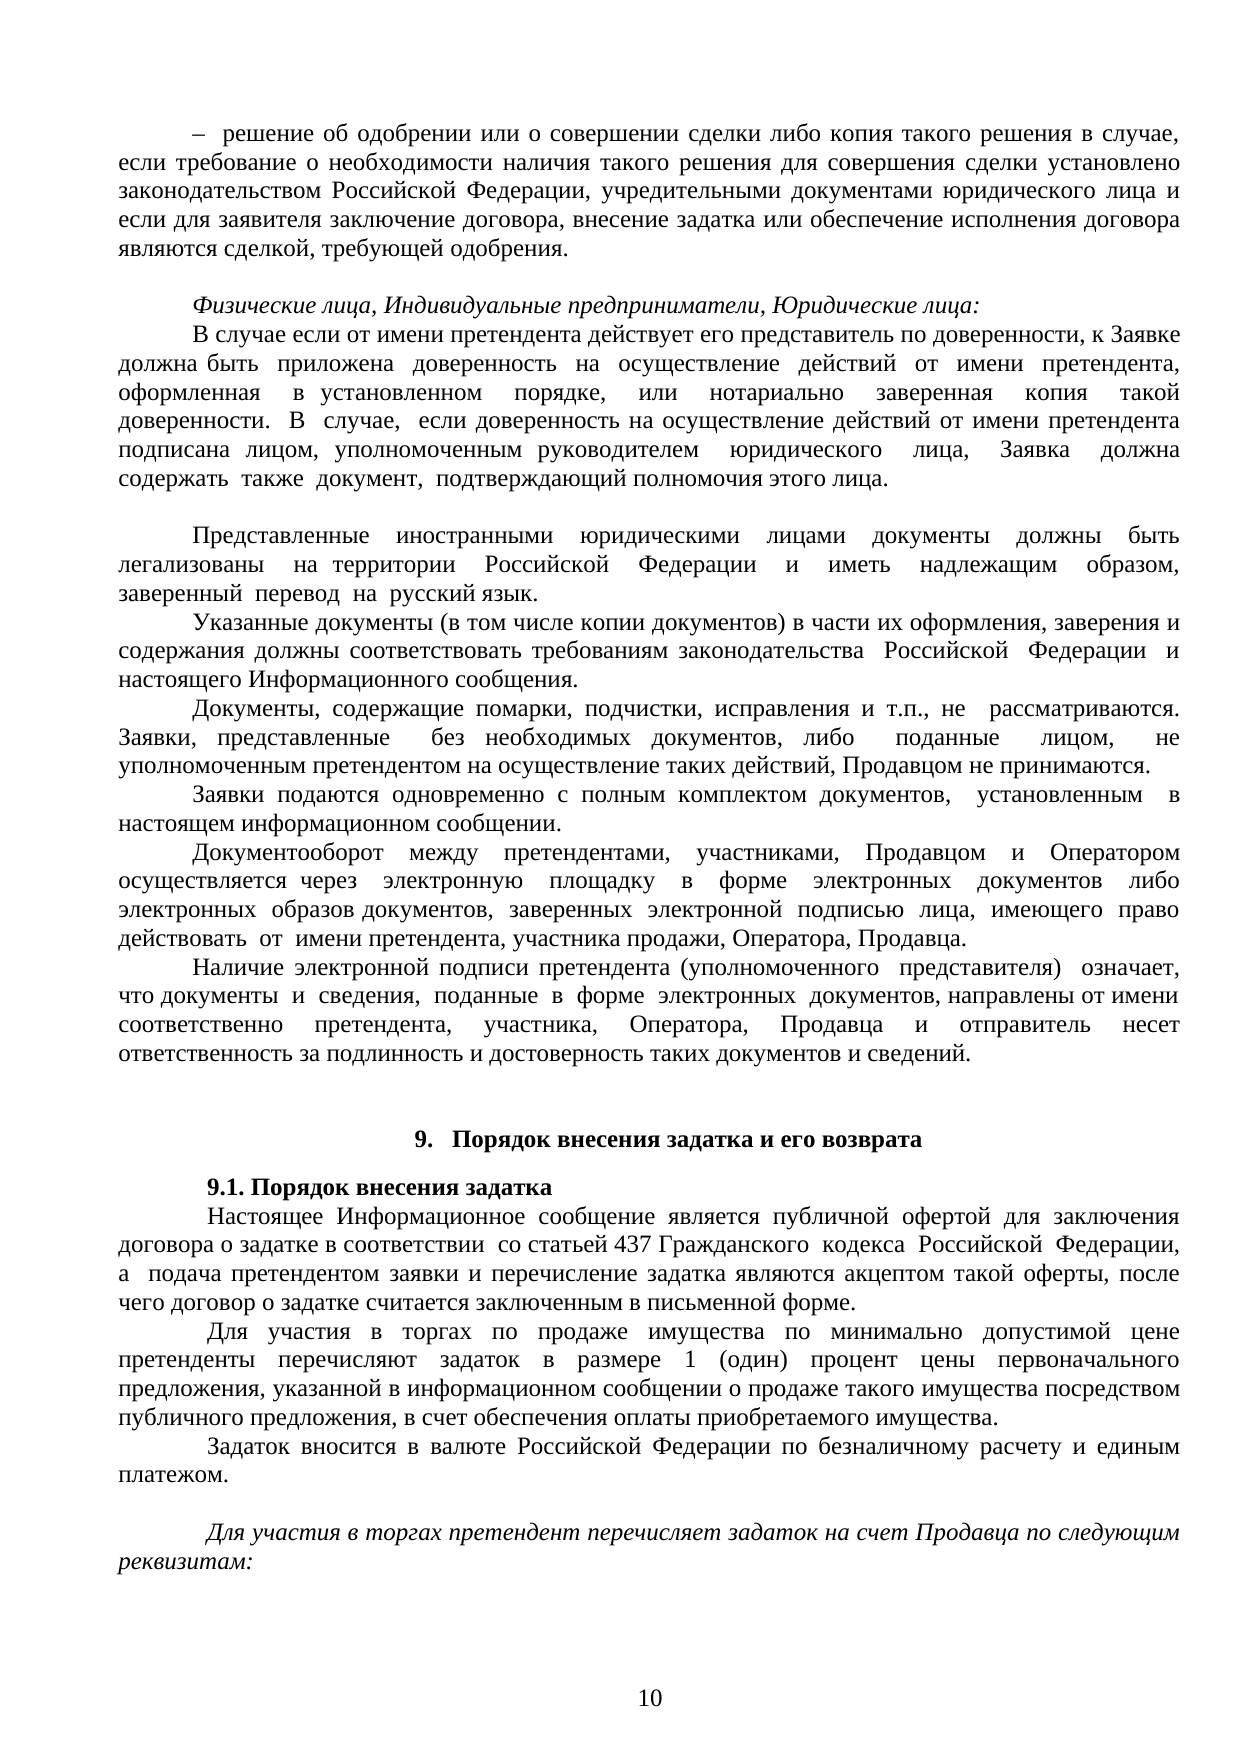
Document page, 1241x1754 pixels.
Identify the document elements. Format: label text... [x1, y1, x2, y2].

text В случае если от имени претендента действует его представитель по доверенности, к Заявке должна быть приложена доверенность на осуществление действий от имени претендента, оформленная в установленном порядке, или нотариально заверенная копия такой доверенности. В случае, если доверенность на осуществление действий от имени претендента подписана лицом, уполномоченным руководителем юридического лица, Заявка должна содержать также документ, подтверждающий полномочия этого лица. [118, 319, 1181, 492]
text Заявки подаются одновременно с полным комплектом документов, установленным в настоящем информационном сообщении. [118, 779, 1181, 837]
text – решение об одобрении или о совершении сделки либо копия такого решения в случае, если требование о необходимости наличия такого решения для совершения сделки установлено законодательством Российской Федерации, учредительными документами юридического лица и если для заявителя заключение договора, внесение задатка или обеспечение исполнения договора являются сделкой, требующей одобрения. [118, 118, 1181, 262]
text Настоящее Информационное сообщение является публичной офертой для заключения договора о задатке в соответствии со статьей 437 Гражданского кодекса Российской Федерации, а подача претендентом заявки и перечисление задатка являются акцептом такой оферты, после чего договор о задатке считается заключенным в письменной форме. [118, 1201, 1181, 1316]
text Указанные документы (в том числе копии документов) в части их оформления, заверения и содержания должны соответствовать требованиям законодательства Российской Федерации и настоящего Информационного сообщения. [118, 607, 1181, 693]
text 9.1. Порядок внесения задатка [118, 1172, 1181, 1201]
text Представленные иностранными юридическими лицами документы должны быть легализованы на территории Российской Федерации и иметь надлежащим образом, заверенный перевод на русский язык. [118, 521, 1181, 607]
text Физические лица, Индивидуальные предприниматели, Юридические лица: [118, 291, 1181, 319]
text Для участия в торгах претендент перечисляет задаток на счет Продавца по следующим реквизитам: [118, 1517, 1181, 1574]
text Для участия в торгах по продаже имущества по минимально допустимой цене претенденты перечисляют задаток в размере 1 (один) процент цены первоначального предложения, указанной в информационном сообщении о продаже такого имущества посредством публичного предложения, в счет обеспечения оплаты приобретаемого имущества. [118, 1316, 1181, 1431]
text Наличие электронной подписи претендента (уполномоченного представителя) означает, что документы и сведения, поданные в форме электронных документов, направлены от имени соответственно претендента, участника, Оператора, Продавца и отправитель несет ответственность за подлинность и достоверность таких документов и сведений. [118, 952, 1181, 1067]
text Документы, содержащие помарки, подчистки, исправления и т.п., не рассматриваются. Заявки, представленные без необходимых документов, либо поданные лицом, не уполномоченным претендентом на осуществление таких действий, Продавцом не принимаются. [118, 693, 1181, 779]
text Документооборот между претендентами, участниками, Продавцом и Оператором осуществляется через электронную площадку в форме электронных документов либо электронных образов документов, заверенных электронной подписью лица, имеющего право действовать от имени претендента, участника продажи, Оператора, Продавца. [118, 837, 1181, 952]
text Задаток вносится в валюте Российской Федерации по безналичному расчету и единым платежом. [118, 1431, 1181, 1488]
list Порядок внесения задатка и его возврата [156, 1124, 1181, 1153]
